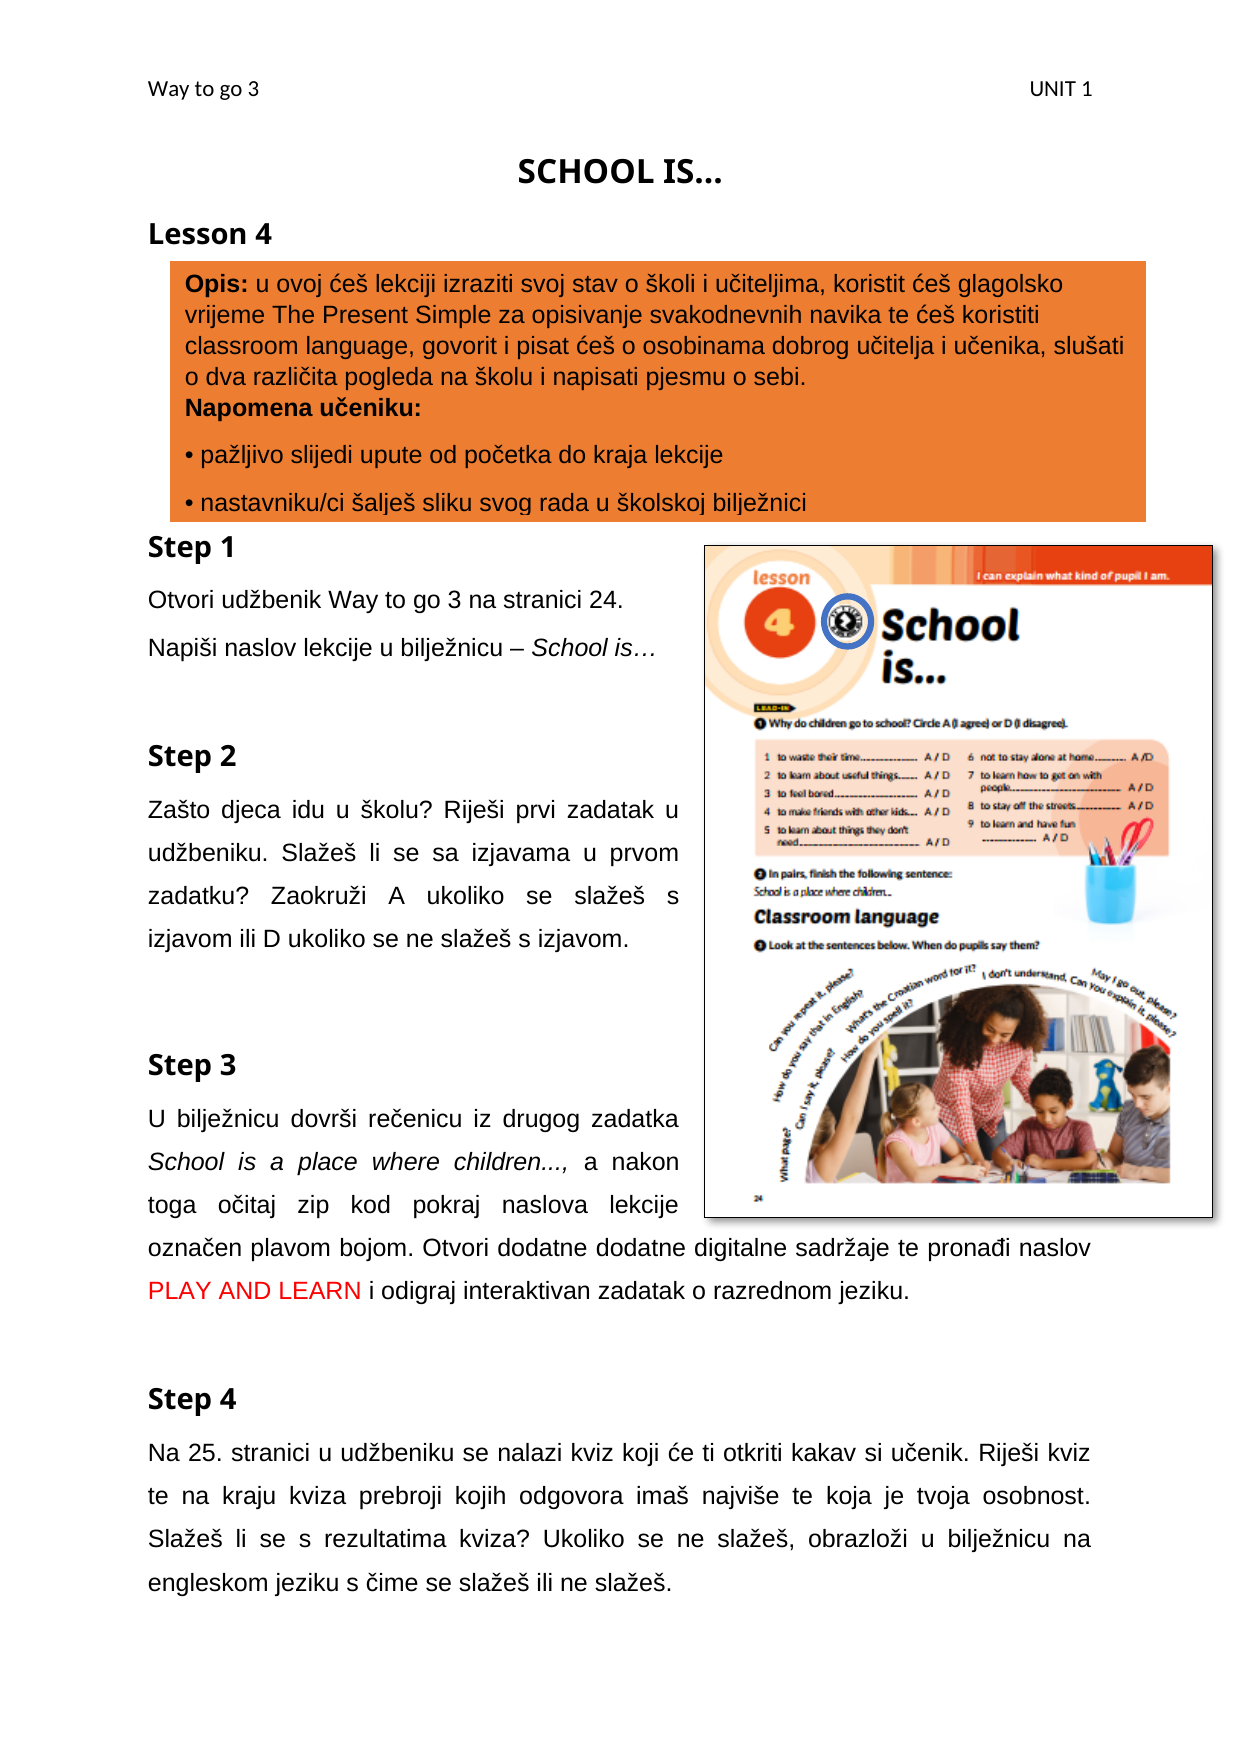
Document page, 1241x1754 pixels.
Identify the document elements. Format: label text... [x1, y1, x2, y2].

text Step 1 [148, 526, 1093, 566]
text Na 25. stranici u udžbeniku se nalazi kviz koji će ti otkriti kakav si učenik. Riješi kviz te na kraju kviza prebroji kojih odgovora imaš najviše te koja je tvoja osobnost. Slažeš li se s rezultatima kviza? Ukoliko se ne slažeš, obrazloži u bilježnicu na engleskom jeziku s čime se slažeš ili ne slažeš. [148, 1438, 1093, 1596]
text Otvori udžbenik Way to go 3 na stranici 24. [148, 585, 702, 614]
text U bilježnicu dovrši rečenicu iz drugog zadatka School is a place where children..., a nakon toga očitaj zip kod pokraj naslova lekcije označen plavom bojom. Otvori dodatne dodatne digitalne sadržaje te pronađi naslov PLAY AND LEARN i odigraj interaktivan zadatak o razrednom jeziku. [148, 1103, 1093, 1305]
text Napiši naslov lekcije u bilježnicu – School is… [148, 633, 702, 662]
picture [705, 546, 1212, 1217]
text Step 4 [148, 1336, 1093, 1418]
text Lesson 4 [148, 213, 1093, 253]
text Step 2 [148, 693, 702, 775]
text Zašto djeca idu u školu? Riješi prvi zadatak u udžbeniku. Slažeš li se sa izjavama u prvom zadatku? Zaokruži A ukoliko se slažeš s izjavom ili D ukoliko se ne slažeš s izjavom. [148, 795, 702, 953]
text SCHOOL IS… [148, 148, 1093, 193]
text Step 3 [148, 1044, 702, 1084]
